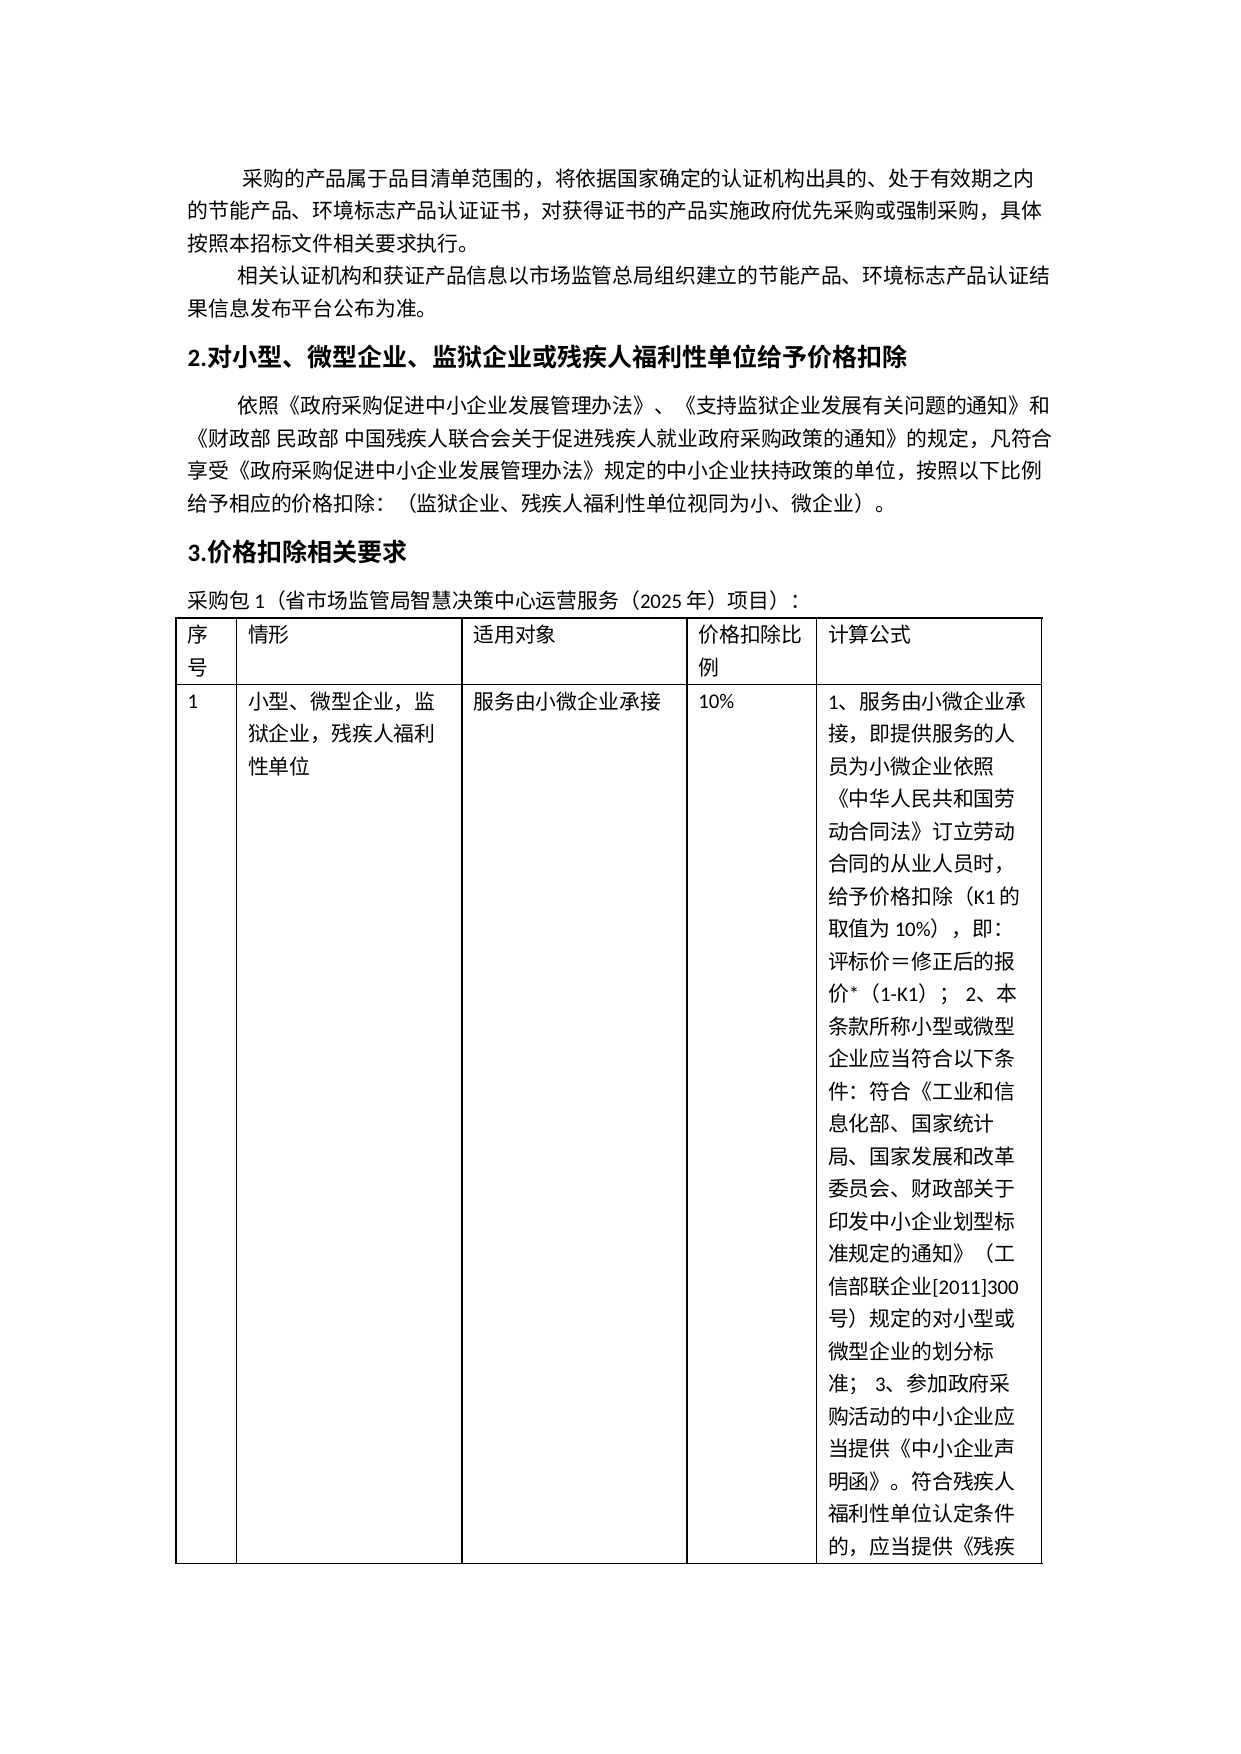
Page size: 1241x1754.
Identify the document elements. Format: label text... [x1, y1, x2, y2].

table_header 序号 [177, 619, 236, 683]
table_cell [237, 685, 461, 1563]
text 2.对小型、微型企业、监狱企业或残疾人福利性单位给予价格扣除 [187, 324, 1053, 389]
table_header 情形 [237, 619, 461, 683]
table_header 价格扣除比例 [688, 619, 816, 683]
text 相关认证机构和获证产品信息以市场监管总局组织建立的节能产品、环境标志产品认证结果信息发布平台公布为准。 [187, 259, 1053, 324]
text 3.价格扣除相关要求 [187, 519, 1053, 584]
text 依照《政府采购促进中小企业发展管理办法》、《支持监狱企业发展有关问题的通知》和《财政部 民政部 中国残疾人联合会关于促进残疾人就业政府采购政策的通知》的规定，凡符合享受《政府采购促进中小企业发展管理办法》规定的中小企业扶持政策的单位，按照以下比例给予相应的价格扣除：（监狱企业、残疾人福利性单位视同为小、微企业）。 [187, 389, 1053, 519]
text 采购的产品属于品目清单范围的，将依据国家确定的认证机构出具的、处于有效期之内的节能产品、环境标志产品认证证书，对获得证书的产品实施政府优先采购或强制采购，具体按照本招标文件相关要求执行。 [187, 162, 1053, 259]
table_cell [817, 685, 1041, 1563]
table_cell 10% [688, 685, 816, 1563]
table_header 计算公式 [817, 619, 1041, 683]
table_cell 1 [177, 685, 236, 1563]
text 采购包1（省市场监管局智慧决策中心运营服务（2025年）项目）： [187, 584, 1053, 617]
table_cell 服务由小微企业承接 [463, 685, 686, 1563]
table_header 适用对象 [463, 619, 686, 683]
